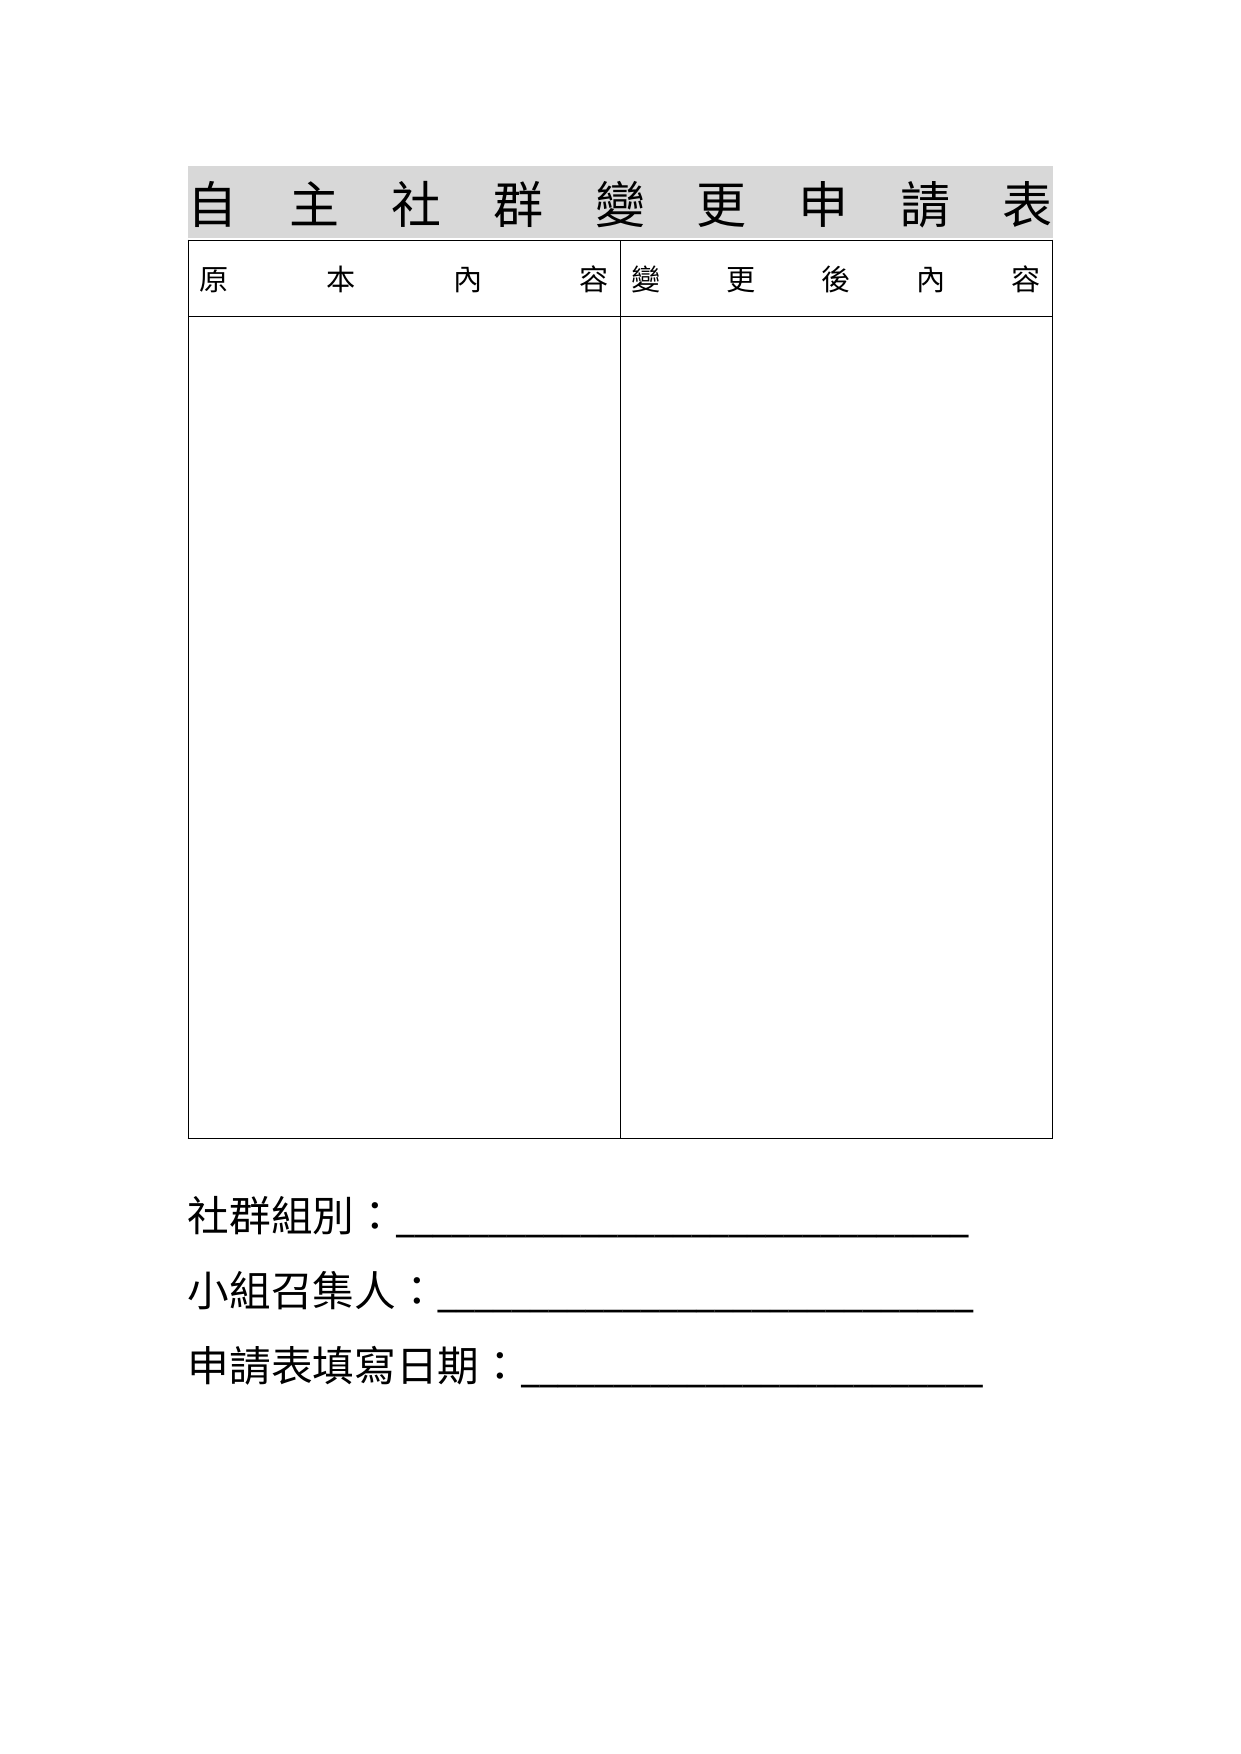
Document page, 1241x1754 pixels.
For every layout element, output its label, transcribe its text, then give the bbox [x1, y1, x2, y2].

text 社群組別：_______________________________ [187, 1176, 1053, 1251]
table_header 變更後內容 [621, 241, 1052, 316]
table_header 原本內容 [189, 241, 620, 316]
table_cell [189, 317, 620, 1138]
text 小組召集人：_____________________________ [187, 1251, 1053, 1326]
text 申請表填寫日期：_________________________ [187, 1326, 1053, 1401]
table_cell [621, 317, 1052, 1138]
